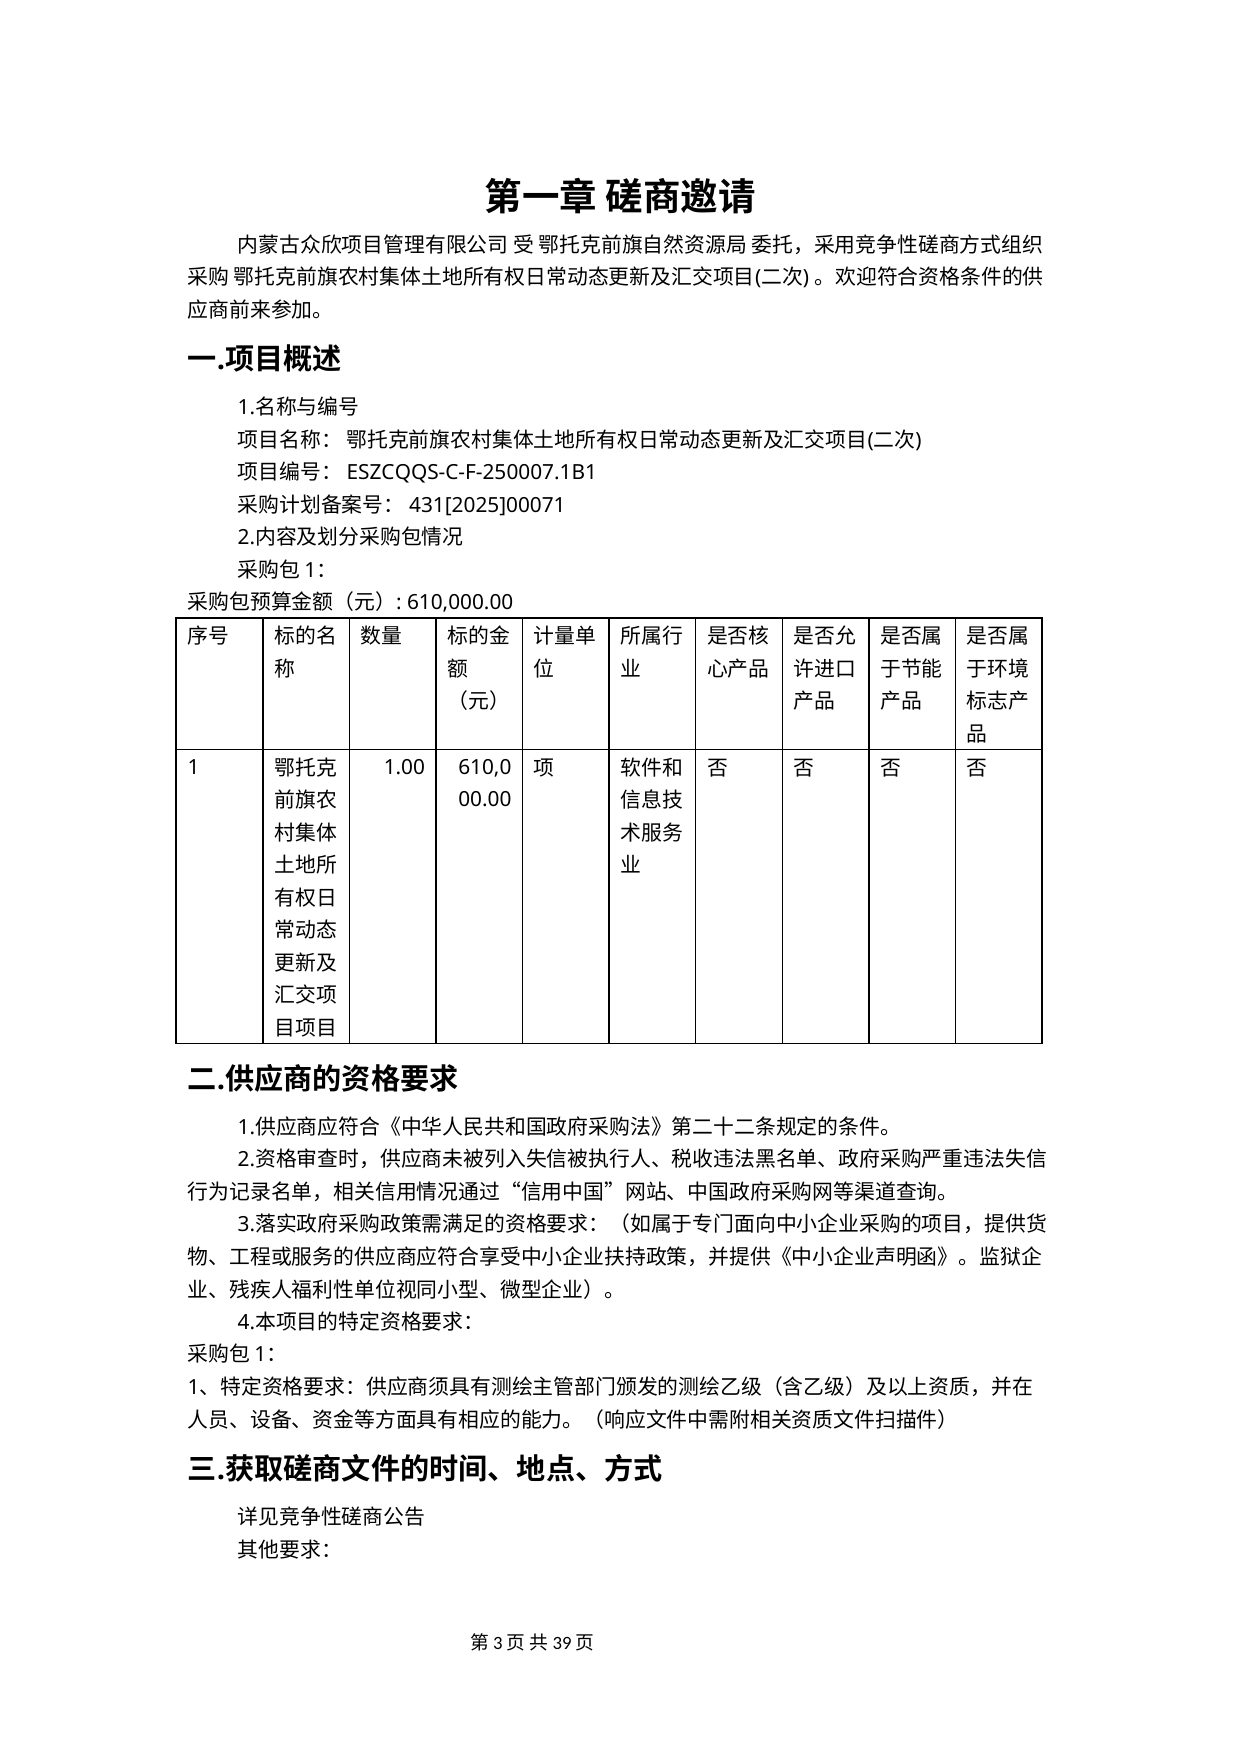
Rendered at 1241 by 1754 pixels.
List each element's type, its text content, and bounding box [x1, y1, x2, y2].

text 项目名称： 鄂托克前旗农村集体土地所有权日常动态更新及汇交项目(二次) [187, 422, 1053, 454]
text 采购计划备案号： 431[2025]00071 [187, 487, 1053, 519]
table_header 所属行业 [610, 619, 695, 748]
table_cell 1.00 [350, 750, 435, 1043]
table_cell 否 [870, 750, 955, 1043]
text 第一章 磋商邀请 [187, 162, 1053, 227]
text 4.本项目的特定资格要求： [187, 1304, 1053, 1337]
table_header 序号 [177, 619, 262, 748]
table_cell 否 [696, 750, 782, 1043]
table_header 是否属于环境标志产品 [956, 619, 1041, 748]
table_cell 否 [783, 750, 868, 1043]
text 采购包1： [187, 1337, 1053, 1369]
text 1.供应商应符合《中华人民共和国政府采购法》第二十二条规定的条件。 [187, 1109, 1053, 1142]
table_cell 项 [523, 750, 608, 1043]
text 三.获取磋商文件的时间、地点、方式 [187, 1434, 1053, 1499]
table_cell 鄂托克前旗农村集体土地所有权日常动态更新及汇交项目项目 [264, 750, 349, 1043]
text 采购包预算金额（元）: 610,000.00 [187, 584, 1053, 617]
text 二.供应商的资格要求 [187, 1044, 1053, 1109]
text 1.名称与编号 [187, 389, 1053, 422]
text 一.项目概述 [187, 324, 1053, 389]
table_header 数量 [350, 619, 435, 748]
text 2.内容及划分采购包情况 [187, 519, 1053, 552]
table_cell 610,000.00 [437, 750, 522, 1043]
table_header 计量单位 [523, 619, 608, 748]
table_header 是否属于节能产品 [870, 619, 955, 748]
table_cell 软件和信息技术服务业 [610, 750, 695, 1043]
text 2.资格审查时，供应商未被列入失信被执行人、税收违法黑名单、政府采购严重违法失信行为记录名单，相关信用情况通过“信用中国”网站、中国政府采购网等渠道查询。 [187, 1142, 1053, 1207]
text 内蒙古众欣项目管理有限公司 受 鄂托克前旗自然资源局 委托，采用竞争性磋商方式组织采购 鄂托克前旗农村集体土地所有权日常动态更新及汇交项目(二次) 。欢迎符合资格条件的供应商前来参加。 [187, 227, 1053, 324]
table_header 是否允许进口产品 [783, 619, 868, 748]
text 采购包1： [187, 552, 1053, 584]
table_header 标的名称 [264, 619, 349, 748]
text 1、特定资格要求：供应商须具有测绘主管部门颁发的测绘乙级（含乙级）及以上资质，并在人员、设备、资金等方面具有相应的能力。（响应文件中需附相关资质文件扫描件） [187, 1369, 1053, 1434]
text 其他要求： [187, 1532, 1053, 1564]
text 详见竞争性磋商公告 [187, 1499, 1053, 1532]
table_header 标的金额 （元） [437, 619, 522, 748]
text 项目编号： ESZCQQS-C-F-250007.1B1 [187, 454, 1053, 487]
table_cell 1 [177, 750, 262, 1043]
table_cell 否 [956, 750, 1041, 1043]
table_header 是否核心产品 [696, 619, 782, 748]
text 3.落实政府采购政策需满足的资格要求：（如属于专门面向中小企业采购的项目，提供货物、工程或服务的供应商应符合享受中小企业扶持政策，并提供《中小企业声明函》。监狱企业、残疾人福利性单位视同小型、微型企业）。 [187, 1207, 1053, 1304]
